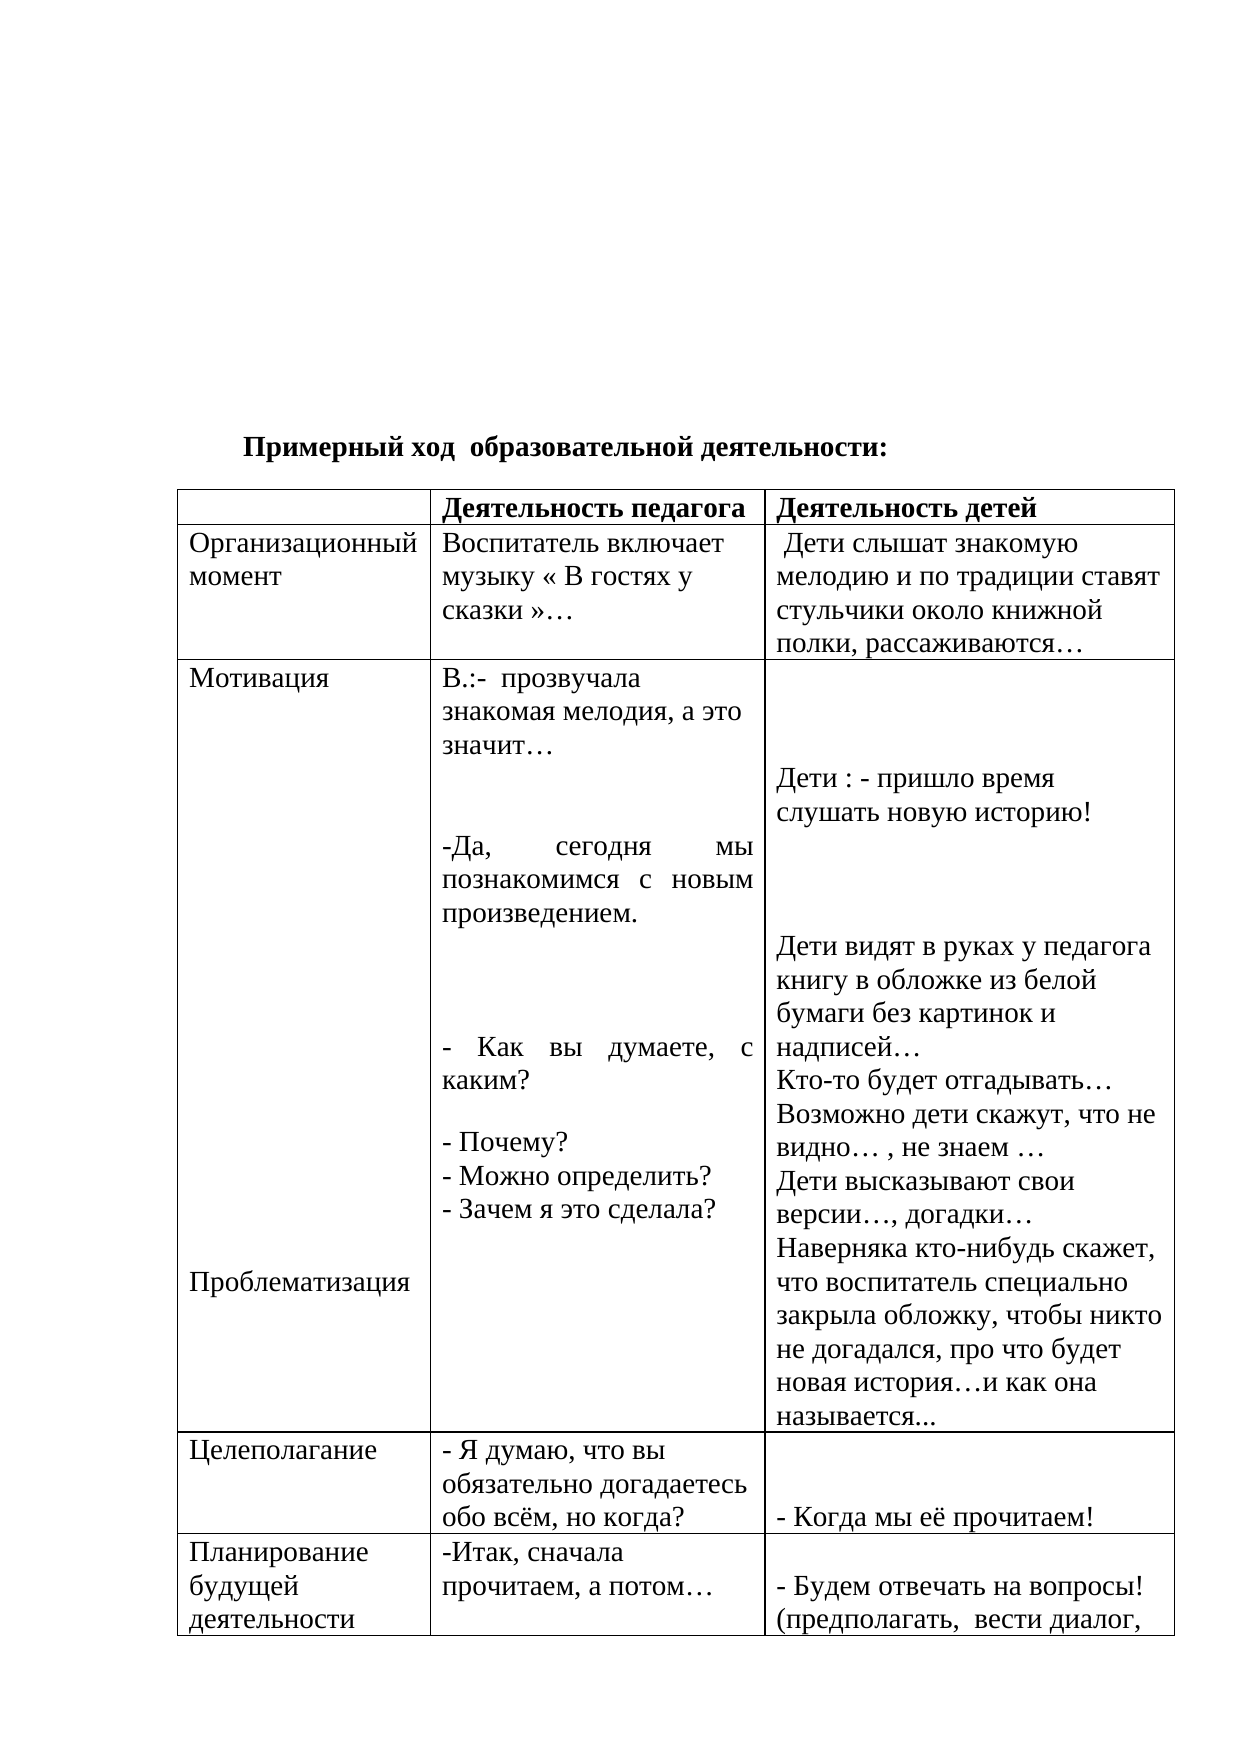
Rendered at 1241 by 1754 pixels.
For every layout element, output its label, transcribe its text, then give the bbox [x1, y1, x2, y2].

table_header Деятельность детей [766, 490, 1174, 524]
table_cell - Когда мы её прочитаем! [766, 1433, 1174, 1533]
table_cell Воспитатель включает музыку « В гостях у сказки »… [431, 525, 764, 659]
table_cell Дети : - пришло время слушать новую историю! Дети видят в руках у педагога книгу в обложке из белой бумаги без картинок и надписей… Кто-то будет отгадывать… Возможно дети скажут, что не видно… , не знаем … Дети высказывают свои версии…, догадки… Наверняка кто-нибудь скажет, что воспитатель специально закрыла обложку, чтобы никто не догадался, про что будет новая история…и как она называется... [766, 660, 1174, 1431]
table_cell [178, 1534, 430, 1635]
text Примерный ход образовательной деятельности: [177, 429, 1152, 463]
table_cell В.:- прозвучала знакомая мелодия, а это значит… -Да, сегодня мы познакомимся с новым произведением. - Как вы думаете, с каким? - Почему? - Можно определить? - Зачем я это сделала? [431, 660, 764, 1431]
table_cell Организационный момент [178, 525, 430, 659]
table_cell Дети слышат знакомую мелодию и по традиции ставят стульчики около книжной полки, рассаживаются… [766, 525, 1174, 659]
table_header [178, 490, 430, 524]
table_header Деятельность педагога [431, 490, 764, 524]
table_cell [766, 1534, 1174, 1635]
table_cell - Я думаю, что вы обязательно догадаетесь обо всём, но когда? [431, 1433, 764, 1533]
table_cell Мотивация Проблематизация [178, 660, 430, 1431]
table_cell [431, 1534, 764, 1635]
table_cell Целеполагание [178, 1433, 430, 1533]
